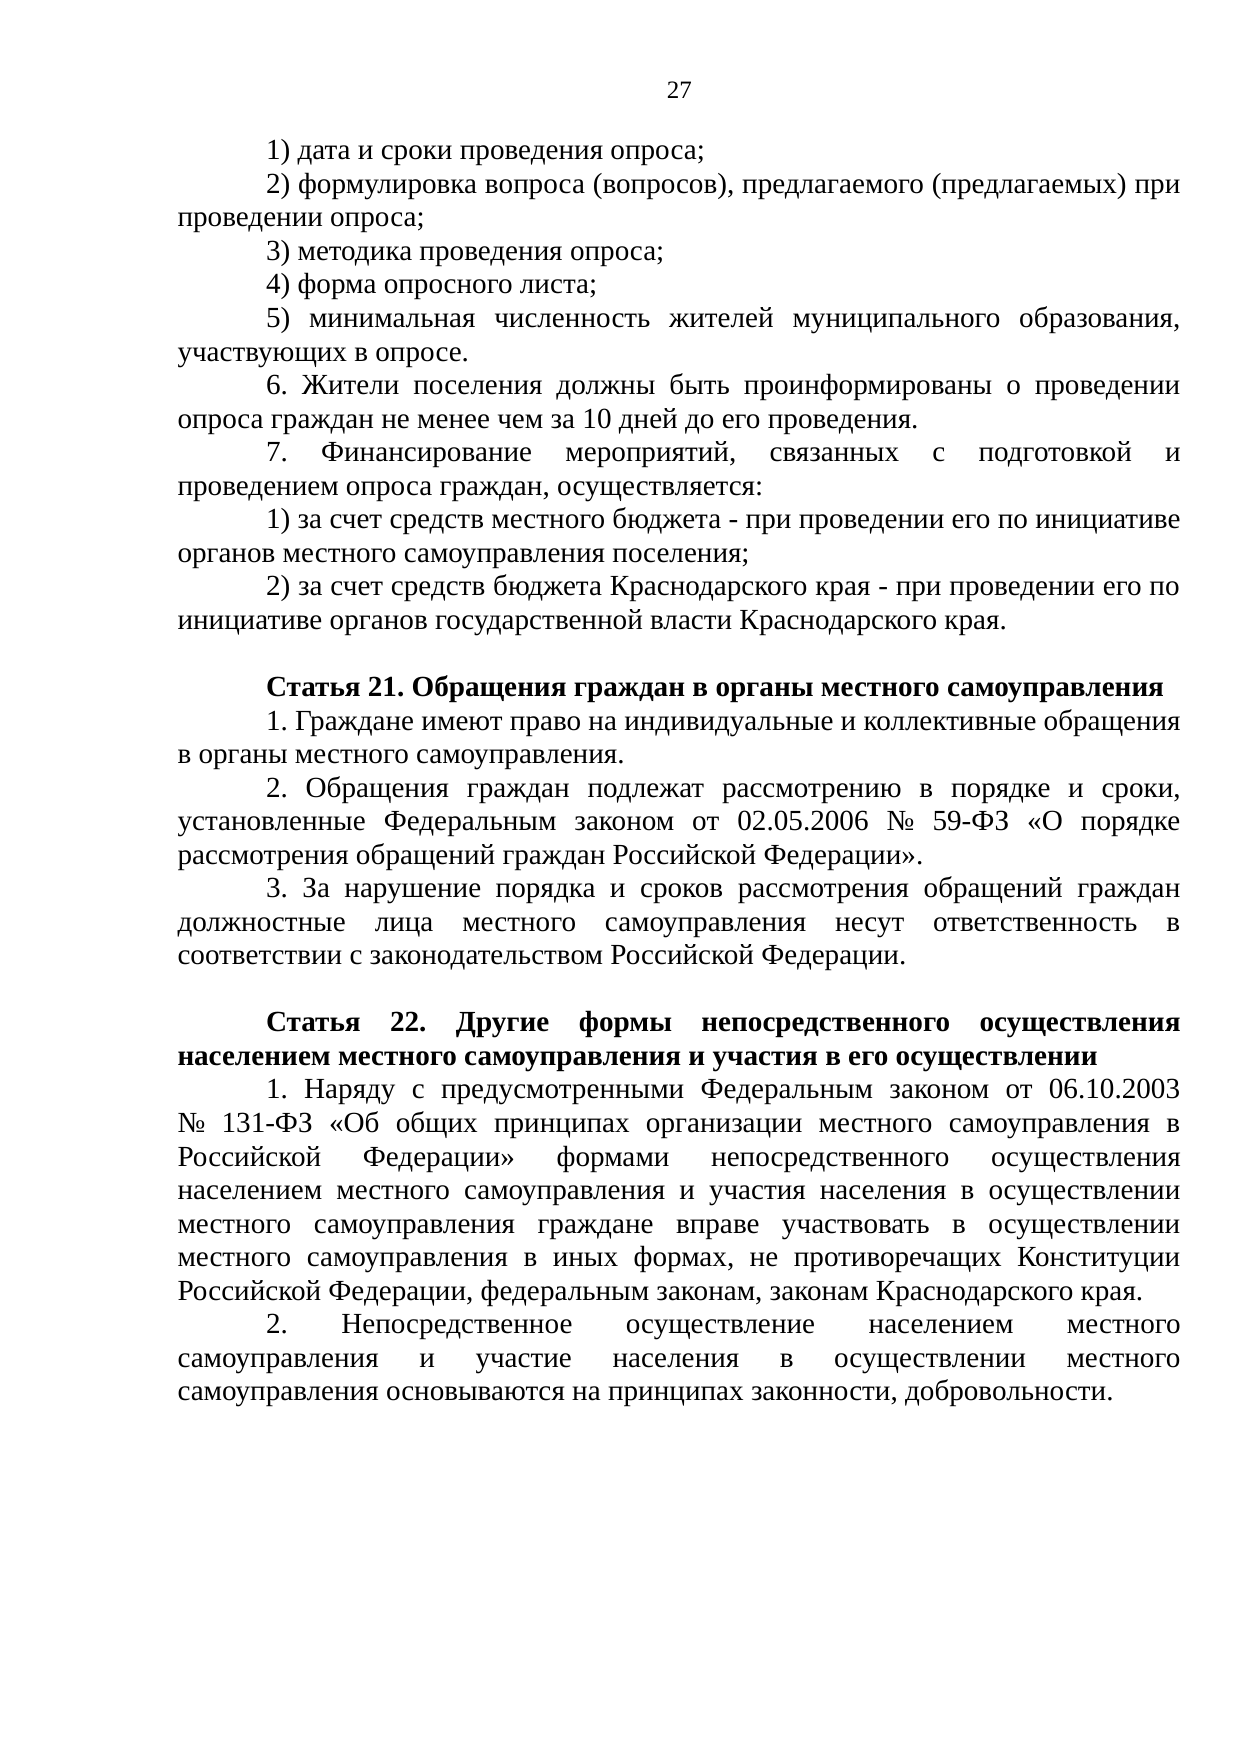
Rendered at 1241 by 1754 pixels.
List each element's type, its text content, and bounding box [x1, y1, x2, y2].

text 2) за счет средств бюджета Краснодарского края - при проведении его по инициативе органов государственной власти Краснодарского края. [177, 568, 1181, 636]
text 3. За нарушение порядка и сроков рассмотрения обращений граждан должностные лица местного самоуправления несут ответственность в соответствии с законодательством Российской Федерации. [177, 870, 1181, 971]
text 2. Обращения граждан подлежат рассмотрению в порядке и сроки, установленные Федеральным законом от 02.05.2006 № 59-ФЗ «О порядке рассмотрения обращений граждан Российской Федерации». [177, 770, 1181, 870]
text Статья 22. Другие формы непосредственного осуществления населением местного самоуправления и участия в его осуществлении [177, 1004, 1181, 1072]
text 2) формулировка вопроса (вопросов), предлагаемого (предлагаемых) при проведении опроса; [177, 166, 1181, 233]
text 1. Граждане имеют право на индивидуальные и коллективные обращения в органы местного самоуправления. [177, 703, 1181, 770]
text 5) минимальная численность жителей муниципального образования, участвующих в опросе. [177, 300, 1181, 367]
text 1. Наряду с предусмотренными Федеральным законом от 06.10.2003 № 131-ФЗ «Об общих принципах организации местного самоуправления в Российской Федерации» формами непосредственного осуществления населением местного самоуправления и участия населения в осуществлении местного самоуправления граждане вправе участвовать в осуществлении местного самоуправления в иных формах, не противоречащих Конституции Российской Федерации, федеральным законам, законам Краснодарского края. [177, 1072, 1181, 1306]
text 1) за счет средств местного бюджета - при проведении его по инициативе органов местного самоуправления поселения; [177, 501, 1181, 568]
text 4) форма опросного листа; [177, 267, 1181, 300]
text Статья 21. Обращения граждан в органы местного самоуправления [177, 669, 1181, 703]
text 3) методика проведения опроса; [177, 233, 1181, 267]
text 2. Непосредственное осуществление населением местного самоуправления и участие населения в осуществлении местного самоуправления основываются на принципах законности, добровольности. [177, 1306, 1181, 1407]
text 6. Жители поселения должны быть проинформированы о проведении опроса граждан не менее чем за 10 дней до его проведения. [177, 367, 1181, 434]
text 7. Финансирование мероприятий, связанных с подготовкой и проведением опроса граждан, осуществляется: [177, 434, 1181, 501]
text 1) дата и сроки проведения опроса; [177, 132, 1181, 166]
